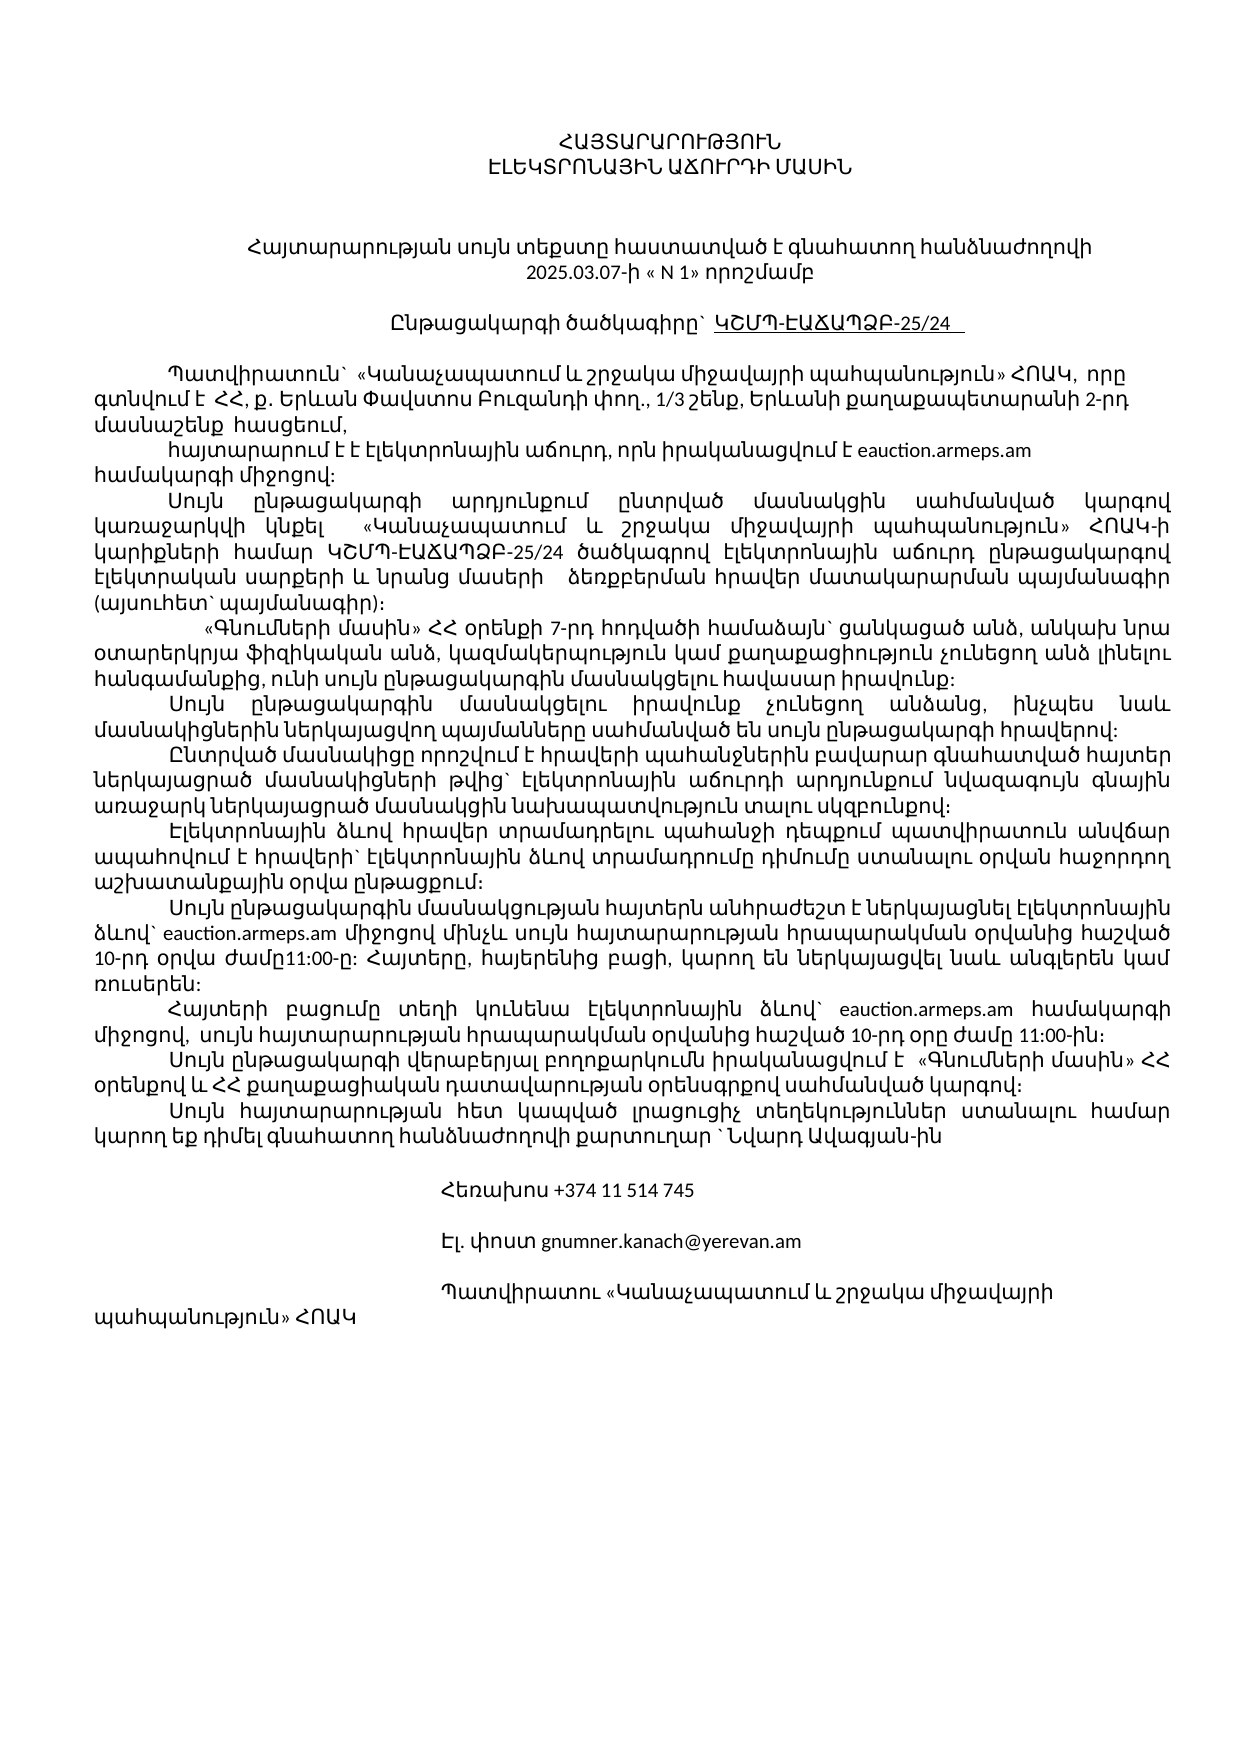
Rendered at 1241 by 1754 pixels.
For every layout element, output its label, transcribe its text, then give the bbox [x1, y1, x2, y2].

text «Գնումների մասին» ՀՀ օրենքի 7-րդ հոդվածի համաձայն` ցանկացած անձ, անկախ նրա օտարերկրյա ֆիզիկական անձ, կազմակերպություն կամ քաղաքացիություն չունեցող անձ լինելու հանգամանքից, ունի սույն ընթացակարգին մասնակցելու հավասար իրավունք: [94, 615, 1171, 691]
text Պատվիրատու «Կանաչապատում և շրջակա միջավայրի պահպանություն» ՀՈԱԿ [94, 1279, 1171, 1330]
text Էլեկտրոնային ձևով հրավեր տրամադրելու պահանջի դեպքում պատվիրատուն անվճար ապահովում է հրավերի` էլեկտրոնային ձևով տրամադրումը դիմումը ստանալու օրվան հաջորդող աշխատանքային օրվա ընթացքում։ [94, 818, 1171, 895]
text 2025.03.07 -ի « N 1» որոշմամբ [94, 259, 1171, 285]
text Ընթացակարգի ծածկագիրը` ԿՇՄՊ-ԷԱՃԱՊՁԲ-25/24 [94, 310, 1171, 336]
text Սույն ընթացակարգին մասնակցության հայտերն անհրաժեշտ է ներկայացնել էլեկտրոնային ձևով` eauction.armeps.am միջոցով մինչև սույն հայտարարության հրապարակման օրվանից հաշված 10-րդ օրվա ժամը11:00-ը: Հայտերը, հայերենից բացի, կարող են ներկայացվել նաև անգլերեն կամ ռուսերեն: [94, 895, 1171, 996]
text ՀԱՅՏԱՐԱՐՈՒԹՅՈՒՆ [94, 129, 1171, 154]
text ԷԼԵԿՏՐՈՆԱՅԻՆ ԱՃՈՒՐԴԻ ՄԱՍԻՆ [94, 154, 1171, 180]
text Հեռախոս +374 11 514 745 [94, 1177, 1171, 1203]
text Պատվիրատուն` «Կանաչապատում և շրջակա միջավայրի պահպանություն» ՀՈԱԿ, որը գտնվում է ՀՀ, ք․ Երևան Փավստոս Բուզանդի փող., 1/3 շենք, Երևանի քաղաքապետարանի 2-րդ մասնաշենք հասցեում, [94, 361, 1171, 437]
text Սույն ընթացակարգին մասնակցելու իրավունք չունեցող անձանց, ինչպես նաև մասնակիցներին ներկայացվող պայմանները սահմանված են սույն ընթացակարգի հրավերով: [94, 691, 1171, 742]
text Սույն ընթացակարգի վերաբերյալ բողոքարկումն իրականացվում է «Գնումների մասին» ՀՀ օրենքով և ՀՀ քաղաքացիական դատավարության օրենսգրքով սահմանված կարգով։ [94, 1047, 1171, 1098]
text Ընտրված մասնակիցը որոշվում է հրավերի պահանջներին բավարար գնահատված հայտեր ներկայացրած մասնակիցների թվից` էլեկտրոնային աճուրդի արդյունքում նվազագույն գնային առաջարկ ներկայացրած մասնակցին նախապատվություն տալու սկզբունքով։ [94, 742, 1171, 818]
text Հայտերի բացումը տեղի կունենա էլեկտրոնային ձևով` eauction.armeps.am համակարգի միջոցով, սույն հայտարարության հրապարակման օրվանից հաշված 10-րդ օրը ժամը 11:00-ին։ [94, 996, 1171, 1047]
text Սույն ընթացակարգի արդյունքում ընտրված մասնակցին սահմանված կարգով կառաջարկվի կնքել «Կանաչապատում և շրջակա միջավայրի պահպանություն» ՀՈԱԿ-ի կարիքների համար ԿՇՄՊ-ԷԱՃԱՊՁԲ-25/24 ծածկագրով էլեկտրոնային աճուրդ ընթացակարգով էլեկտրական սարքերի և նրանց մասերի ձեռքբերման հրավեր մատակարարման պայմանագիր (այսուհետ` պայմանագիր)։ [94, 488, 1171, 615]
text Հայտարարության սույն տեքստը հաստատված է գնահատող հանձնաժողովի [94, 234, 1171, 259]
text Սույն հայտարարության հետ կապված լրացուցիչ տեղեկություններ ստանալու համար կարող եք դիմել գնահատող հանձնաժողովի քարտուղար ` Նվարդ Ավագյան-ին [94, 1098, 1171, 1149]
text հայտարարում է է էլեկտրոնային աճուրդ, որն իրականացվում է eauction.armeps.am համակարգի միջոցով: [94, 437, 1171, 488]
text Էլ. փոստ gnumner.kanach@yerevan.am [94, 1228, 1171, 1253]
